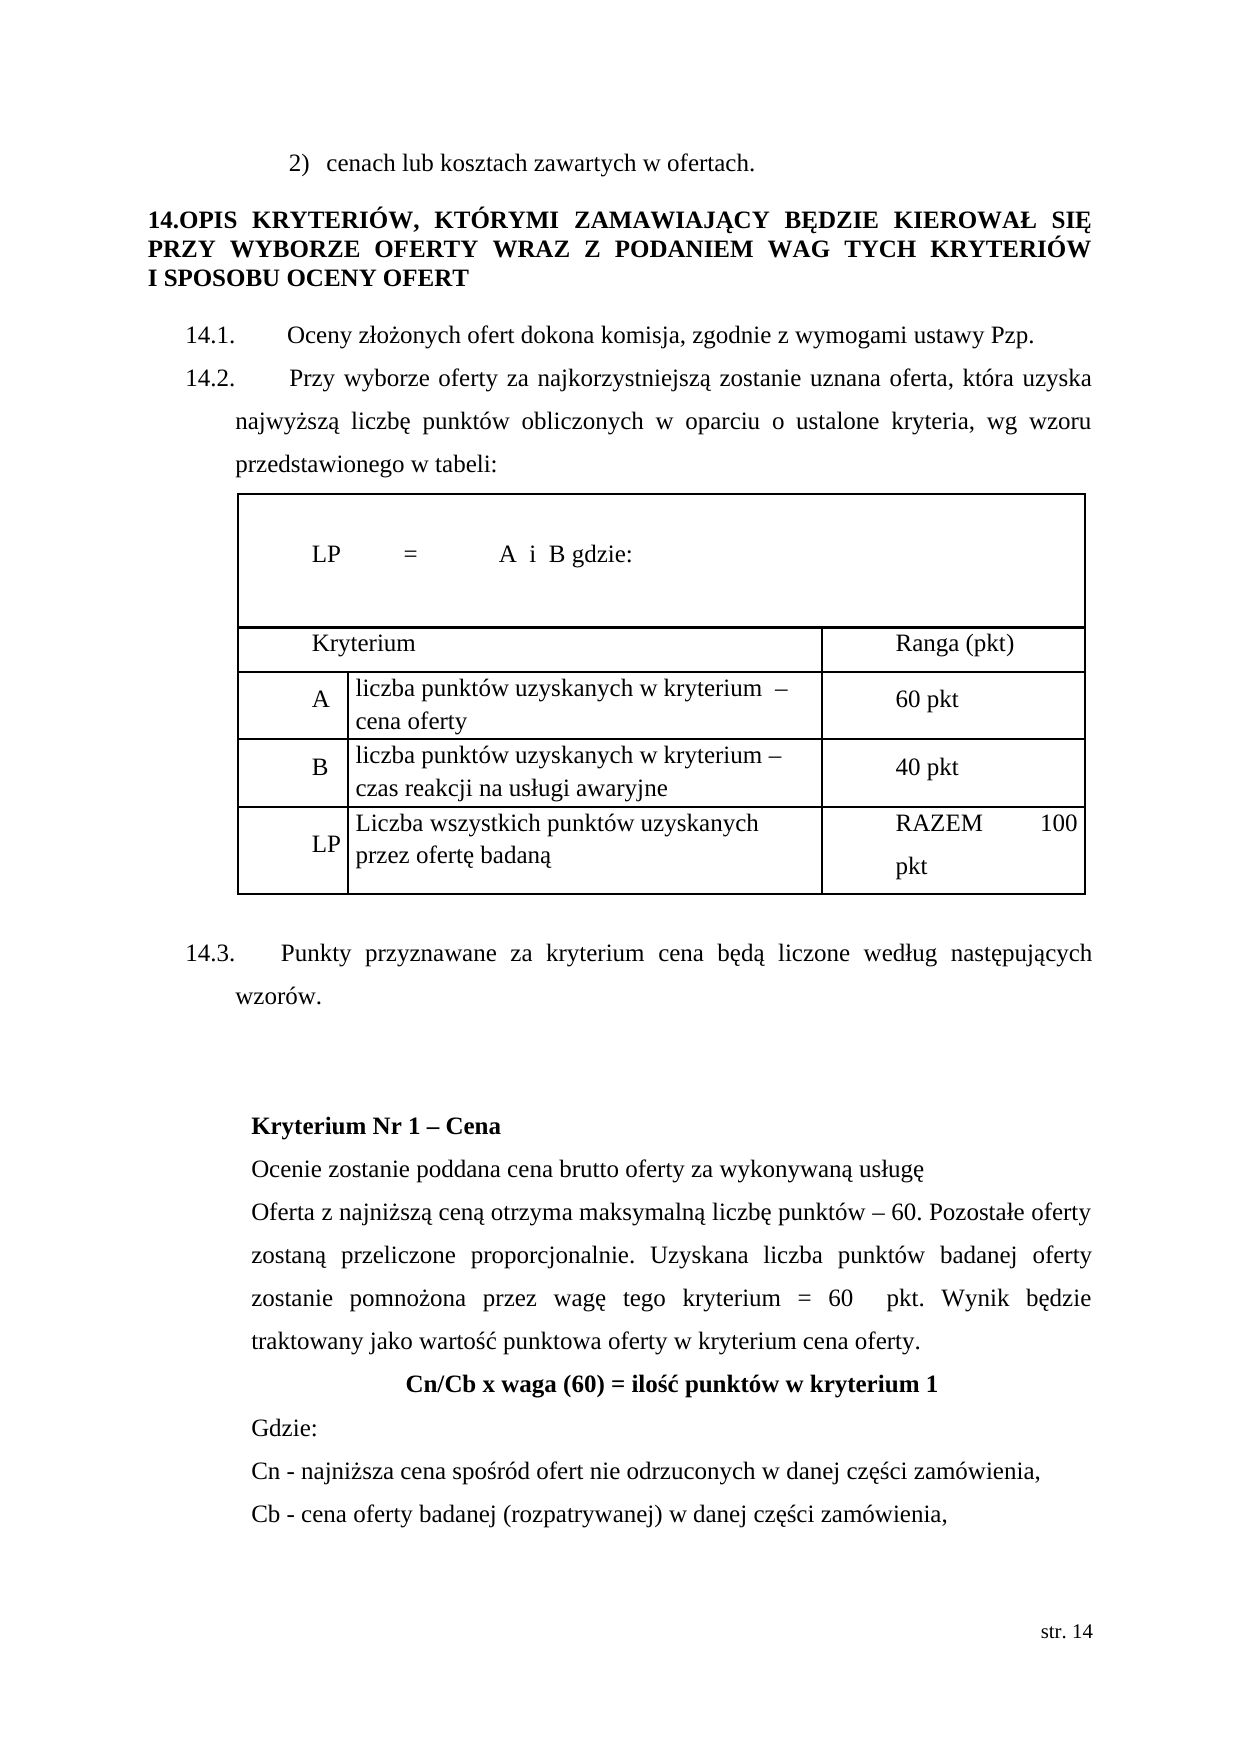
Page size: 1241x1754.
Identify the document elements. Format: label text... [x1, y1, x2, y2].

table_cell LP [239, 808, 347, 893]
text Cn/Cb x waga (60) = ilość punktów w kryterium 1 [251, 1369, 1093, 1398]
list cenach lub kosztach zawartych w ofertach. [289, 148, 1093, 176]
text 14.OPIS KRYTERIÓW, KTÓRYMI ZAMAWIAJĄCY BĘDZIE KIEROWAŁ SIĘ PRZY WYBORZE OFERTY WRAZ Z PODANIEM WAG TYCH KRYTERIÓW I SPOSOBU OCENY OFERT [148, 205, 1093, 291]
text Oferta z najniższą ceną otrzyma maksymalną liczbę punktów – 60. Pozostałe oferty zostaną przeliczone proporcjonalnie. Uzyskana liczba punktów badanej oferty zostanie pomnożona przez wagę tego kryterium = 60 pkt. Wynik będzie traktowany jako wartość punktowa oferty w kryterium cena oferty. [251, 1197, 1093, 1355]
text Cb - cena oferty badanej (rozpatrywanej) w danej części zamówienia, [251, 1499, 1093, 1528]
table_cell 40 pkt [823, 740, 1084, 806]
table_cell liczba punktów uzyskanych w kryterium – cena oferty [349, 673, 821, 738]
table_cell RAZEM 100 pkt [823, 808, 1084, 893]
table_cell Liczba wszystkich punktów uzyskanych przez ofertę badaną [349, 808, 821, 893]
table_header LP = A i B gdzie: [239, 495, 1084, 626]
text Cn - najniższa cena spośród ofert nie odrzuconych w danej części zamówienia, [251, 1456, 1093, 1484]
table_cell 60 pkt [823, 673, 1084, 738]
text Ocenie zostanie poddana cena brutto oferty za wykonywaną usługę [251, 1154, 1093, 1183]
table_cell A [239, 673, 347, 738]
table_cell Kryterium [239, 629, 821, 671]
list Przy wyborze oferty za najkorzystniejszą zostanie uznana oferta, która uzyska najwyższą liczbę punktów obliczonych w oparciu o ustalone kryteria, wg wzoru przedstawionego w tabeli: [185, 363, 1093, 478]
table_cell Ranga (pkt) [823, 629, 1084, 671]
table_cell B [239, 740, 347, 806]
table_cell liczba punktów uzyskanych w kryterium – czas reakcji na usługi awaryjne [349, 740, 821, 806]
text Gdzie: [251, 1413, 1093, 1441]
text Kryterium Nr 1 – Cena [251, 1111, 1093, 1139]
list Punkty przyznawane za kryterium cena będą liczone według następujących wzorów. [185, 938, 1093, 1010]
list Oceny złożonych ofert dokona komisja, zgodnie z wymogami ustawy Pzp. [185, 320, 1093, 349]
